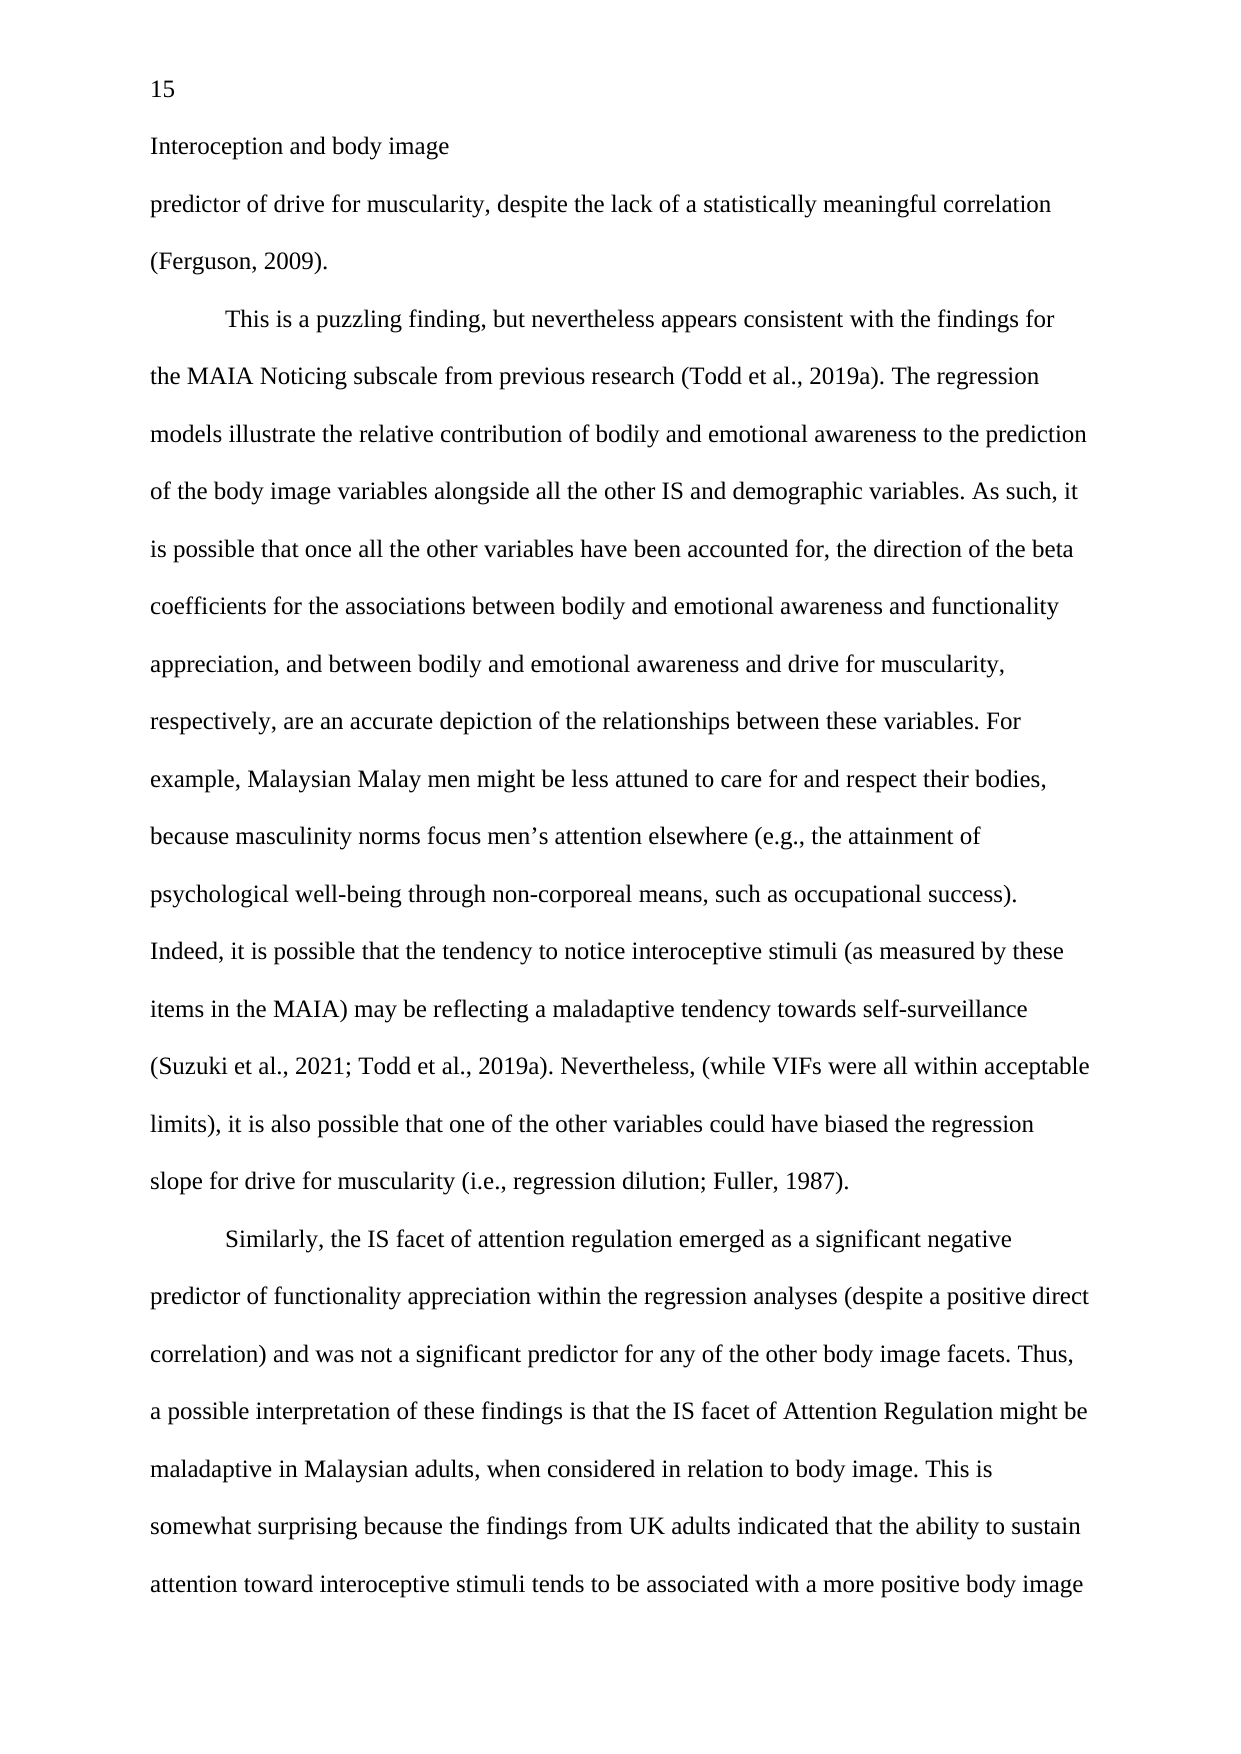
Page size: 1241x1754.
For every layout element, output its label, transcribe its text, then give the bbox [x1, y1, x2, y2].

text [150, 189, 1090, 275]
text This is a puzzling finding, but nevertheless appears consistent with the findings for the MAIA Noticing subscale from previous research (Todd et al., 2019a). The regression models illustrate the relative contribution of bodily and emotional awareness to the prediction of the body image variables alongside all the other IS and demographic variables. As such, it is possible that once all the other variables have been accounted for, the direction of the beta coefficients for the associations between bodily and emotional awareness and functionality appreciation, and between bodily and emotional awareness and drive for muscularity, respectively, are an accurate depiction of the relationships between these variables. For example, Malaysian Malay men might be less attuned to care for and respect their bodies, because masculinity norms focus men’s attention elsewhere (e.g., the attainment of psychological well-being through non-corporeal means, such as occupational success). Indeed, it is possible that the tendency to notice interoceptive stimuli (as measured by these items in the MAIA) may be reflecting a maladaptive tendency towards self-surveillance (Suzuki et al., 2021; Todd et al., 2019a). Nevertheless, (while VIFs were all within acceptable limits), it is also possible that one of the other variables could have biased the regression slope for drive for muscularity (i.e., regression dilution; Fuller, 1987). [150, 304, 1090, 1195]
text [150, 1224, 1090, 1597]
